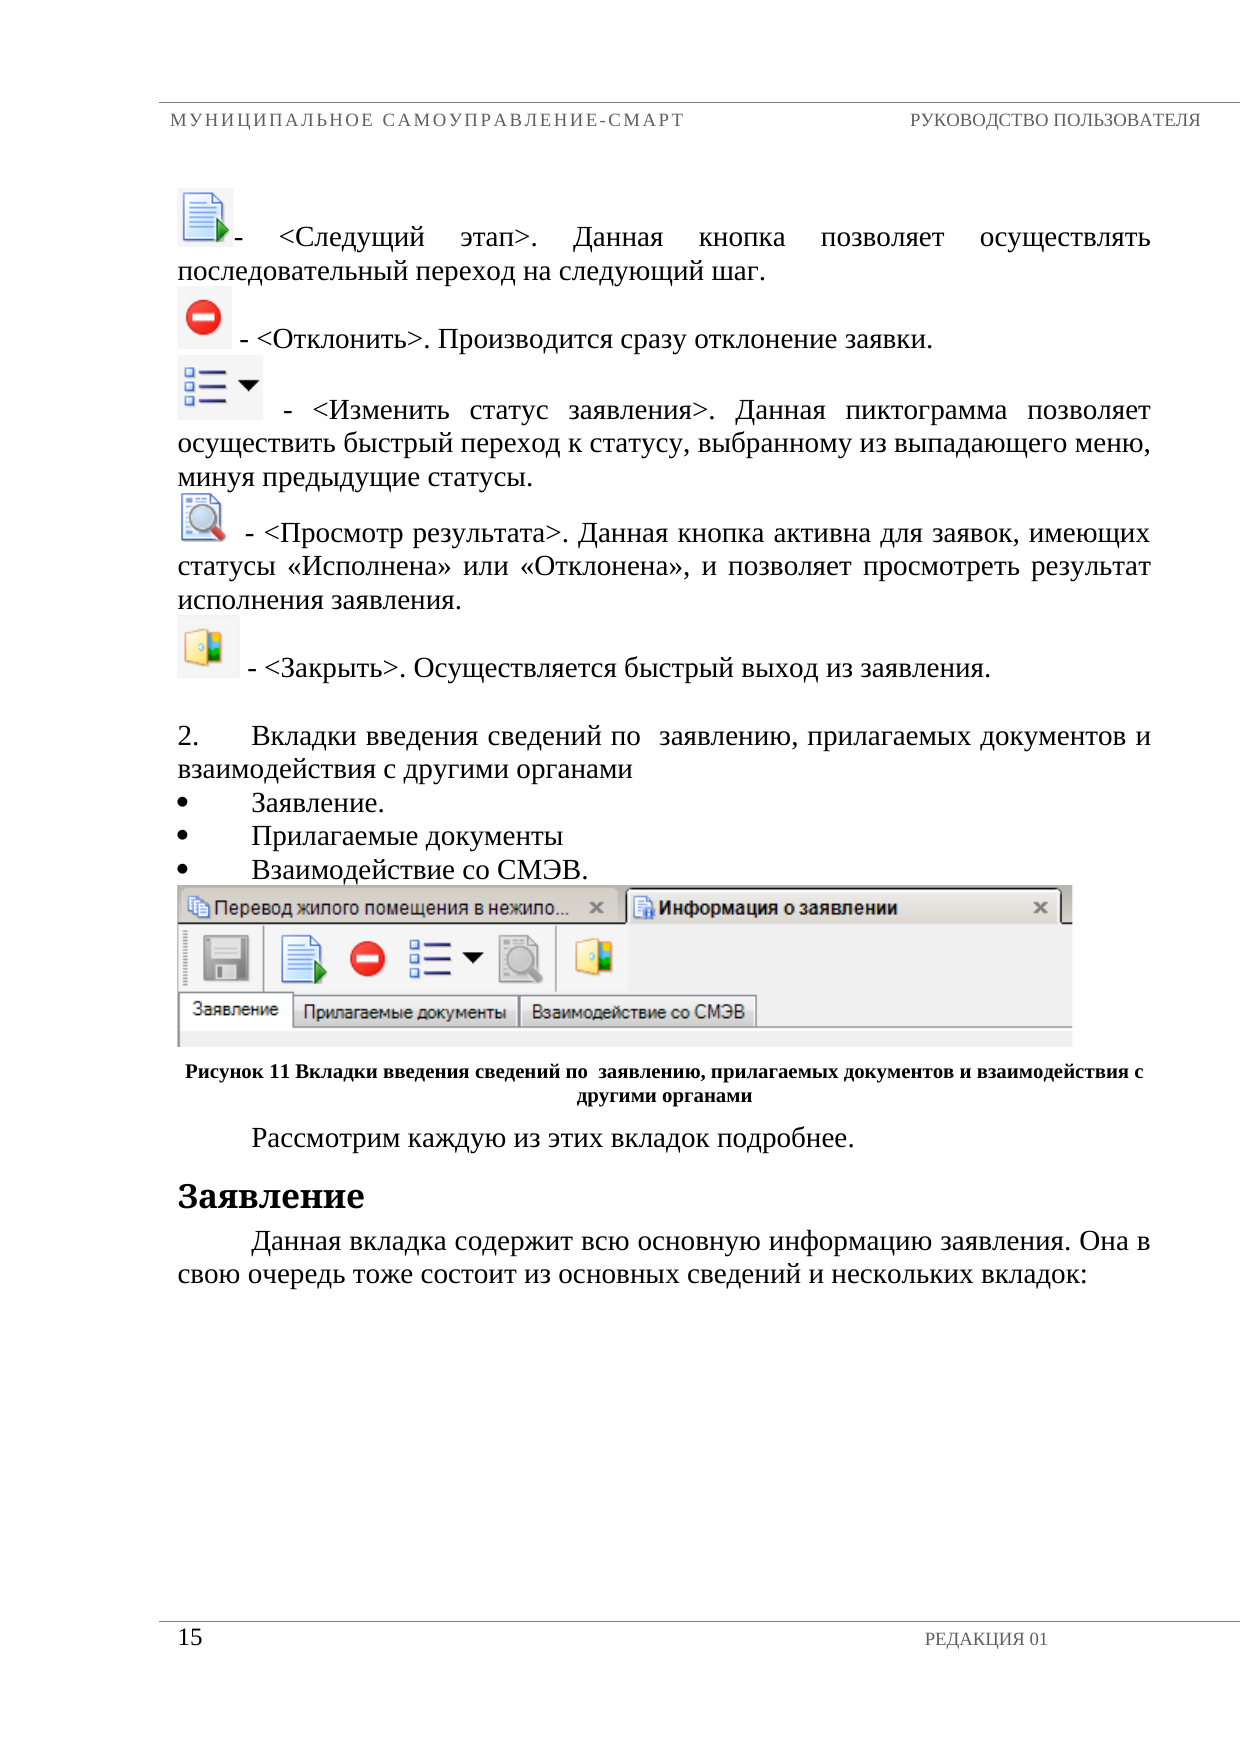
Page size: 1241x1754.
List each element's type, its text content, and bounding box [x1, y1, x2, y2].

list - <Просмотр результата>. Данная кнопка активна для заявок, имеющих статусы «Исполнена» или «Отклонена», и позволяет просмотреть результат исполнения заявления. [177, 492, 1152, 615]
list Заявление. [177, 785, 1152, 818]
picture [177, 188, 234, 247]
list Вкладки введения сведений по заявлению, прилагаемых документов и взаимодействия с другими органами [177, 718, 1152, 785]
list - <Отклонить>. Производится сразу отклонение заявки. [177, 286, 1152, 355]
list - <Закрыть>. Осуществляется быстрый выход из заявления. [177, 615, 1152, 684]
text Данная вкладка содержит всю основную информацию заявления. Она в свою очередь тоже состоит из основных сведений и нескольких вкладок: [177, 1223, 1152, 1290]
text Рассмотрим каждую из этих вкладок подробнее. [177, 1120, 1152, 1153]
picture [177, 885, 1073, 1047]
list - <Изменить статус заявления>. Данная пиктограмма позволяет осуществить быстрый переход к статусу, выбранному из выпадающего меню, минуя предыдущие статусы. [177, 355, 1152, 492]
picture [177, 286, 232, 349]
list - <Следущий этап>. Данная кнопка позволяет осуществлять последовательный переход на следующий шаг. [177, 189, 1152, 286]
picture [177, 492, 227, 542]
subtitle Заявление [177, 1178, 1152, 1217]
picture [177, 355, 264, 420]
picture [177, 615, 240, 678]
text Рисунок 11 Вкладки введения сведений по заявлению, прилагаемых документов и взаимодействия с другими органами [177, 1059, 1152, 1107]
list Взаимодействие со СМЭВ. [177, 852, 1152, 886]
list Прилагаемые документы [177, 818, 1152, 852]
